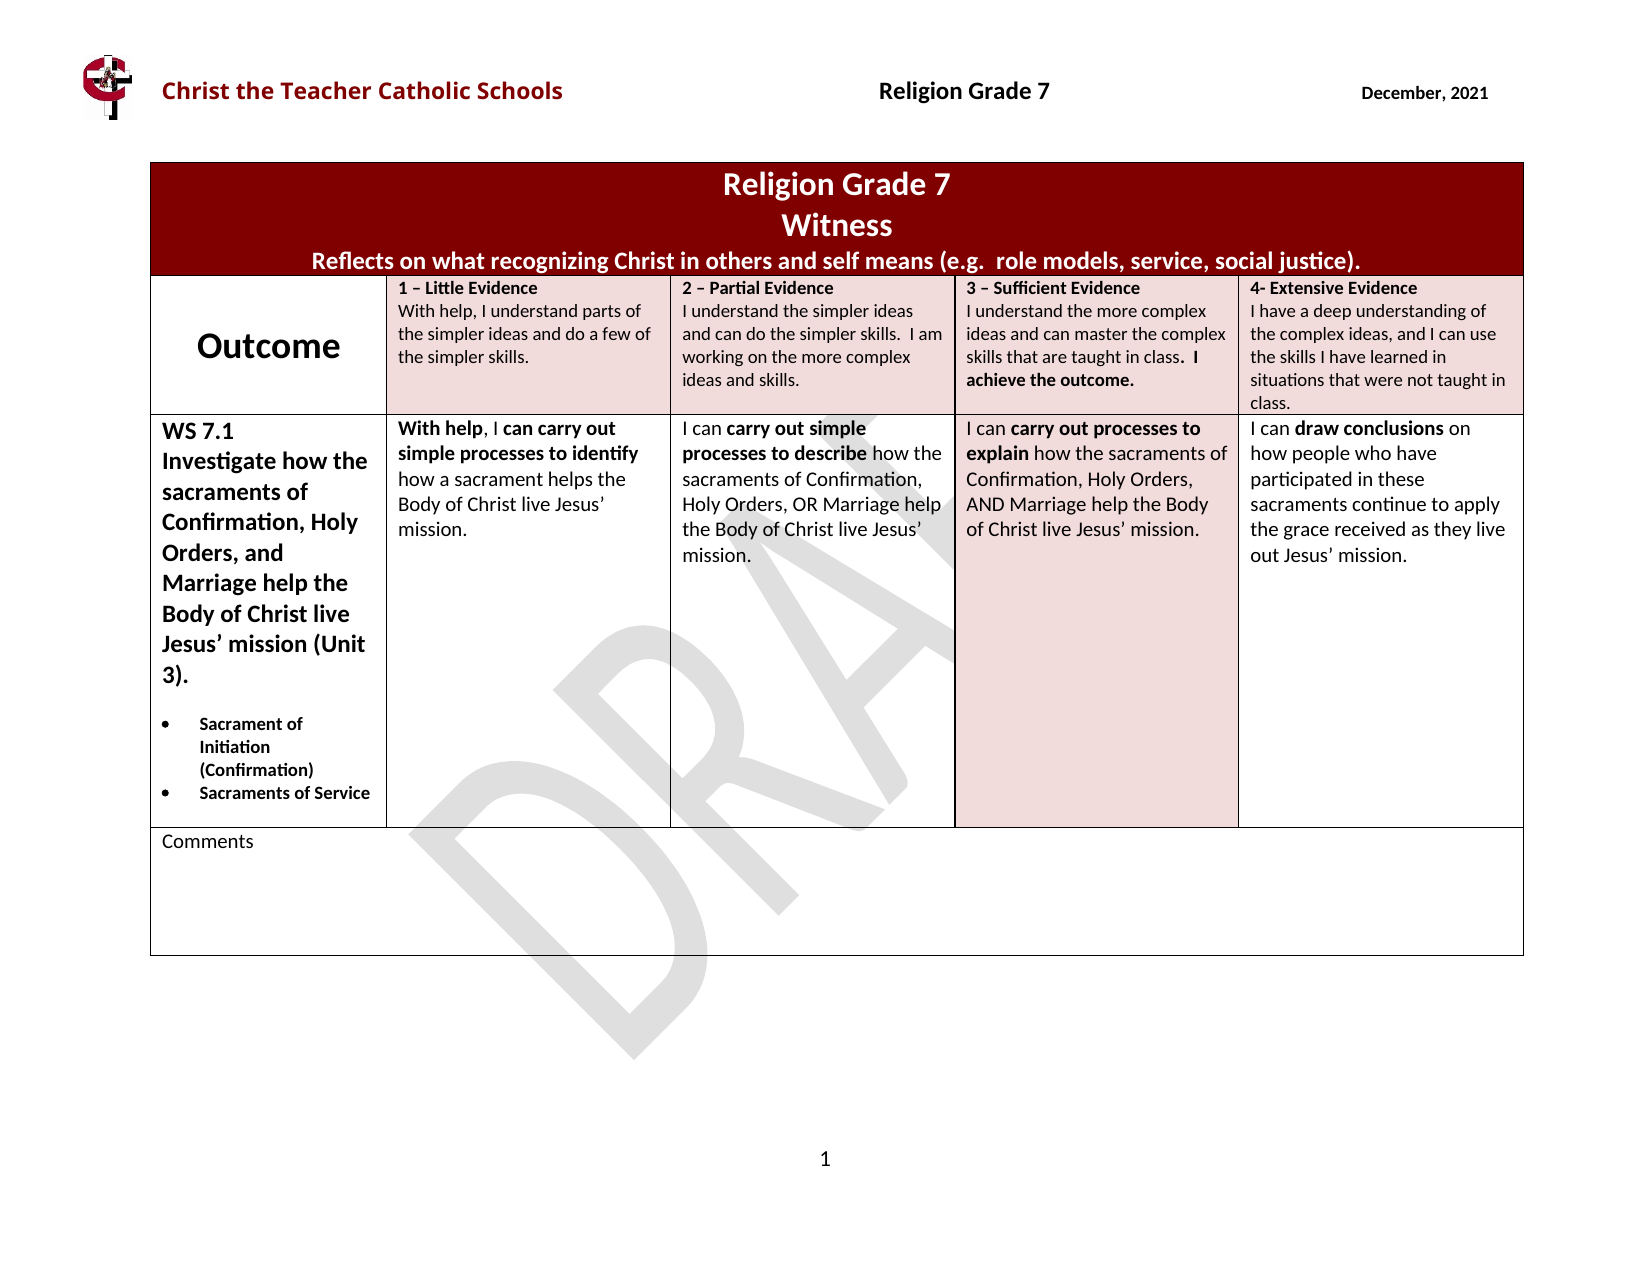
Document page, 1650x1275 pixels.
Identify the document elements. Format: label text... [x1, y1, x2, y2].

table_cell Comments [151, 828, 1523, 955]
table_cell Outcome [151, 276, 386, 414]
table_cell 4- Extensive Evidence I have a deep understanding of the complex ideas, and I can use the skills I have learned in situations that were not taught in class. [1239, 276, 1523, 414]
picture [81, 55, 132, 118]
table_cell 1 – Little Evidence With help, I understand parts of the simpler ideas and do a few of the simpler skills. [387, 276, 670, 414]
table_cell 2 – Partial Evidence I understand the simpler ideas and can do the simpler skills. I am working on the more complex ideas and skills. [671, 276, 954, 414]
table_cell I can carry out simple processes to describe how the sacraments of Confirmation, Holy Orders, OR Marriage help the Body of Christ live Jesus’ mission. [671, 415, 954, 827]
table_header Religion Grade 7 Witness Reflects on what recognizing Christ in others and self means (e.g. role models, service, social justice). [151, 163, 1523, 275]
table_cell WS 7.1 Investigate how the sacraments of Confirmation, Holy Orders, and Marriage help the Body of Christ live Jesus’ mission (Unit 3). Sacrament of Initiation (Confirmation) Sacraments of Service [151, 415, 386, 827]
table_cell 3 – Sufficient Evidence I understand the more complex ideas and can master the complex skills that are taught in class. I achieve the outcome. [956, 276, 1238, 414]
table_cell With help, I can carry out simple processes to identify how a sacrament helps the Body of Christ live Jesus’ mission. [387, 415, 670, 827]
table_cell I can carry out processes to explain how the sacraments of Confirmation, Holy Orders, AND Marriage help the Body of Christ live Jesus’ mission. [956, 415, 1238, 827]
table_cell I can draw conclusions on how people who have participated in these sacraments continue to apply the grace received as they live out Jesus’ mission. [1239, 415, 1523, 827]
